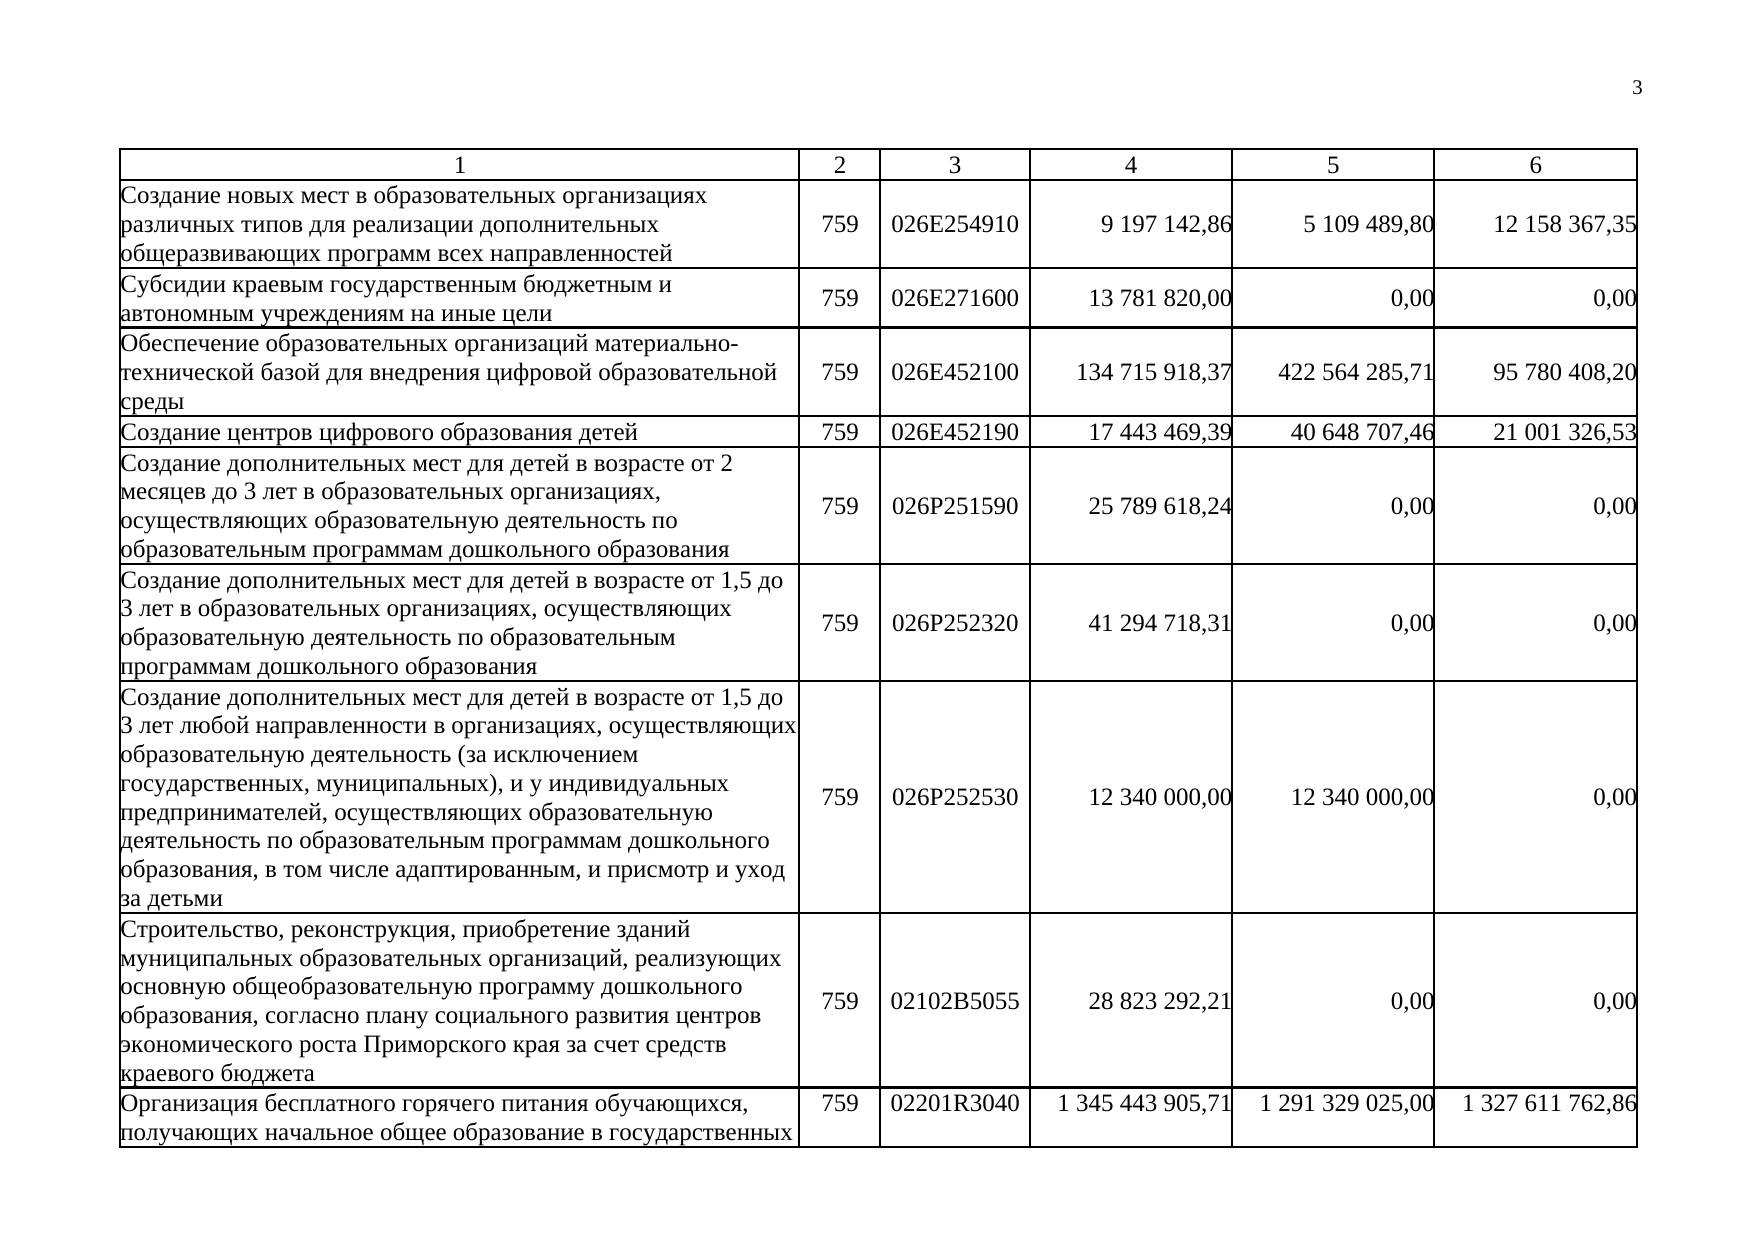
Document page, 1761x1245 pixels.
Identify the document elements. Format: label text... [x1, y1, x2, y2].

table_cell 5 109 489,80 [1233, 181, 1433, 267]
table_cell 21 001 326,53 [1435, 417, 1636, 446]
table_cell 1 327 611 762,86 [1435, 1089, 1636, 1146]
table_cell Строительство, реконструкция, приобретение зданий муниципальных образовательных организаций, реализующих основную общеобразовательную программу дошкольного образования, согласно плану социального развития центров экономического роста Приморского края за счет средств краевого бюджета [121, 914, 798, 1086]
table_cell 759 [800, 914, 879, 1086]
table_cell 0,00 [1233, 448, 1433, 563]
table_cell 0,00 [1435, 914, 1636, 1086]
table_cell 40 648 707,46 [1233, 417, 1433, 446]
table_cell 026E254910 [881, 181, 1029, 267]
table_cell 17 443 469,39 [1031, 417, 1231, 446]
table_cell 1 345 443 905,71 [1031, 1089, 1231, 1146]
table_cell 12 340 000,00 [1031, 682, 1231, 912]
table_cell 026E452190 [881, 417, 1029, 446]
table_cell Обеспечение образовательных организаций материально-технической базой для внедрения цифровой образовательной среды [121, 329, 798, 415]
table_cell Создание дополнительных мест для детей в возрасте от 1,5 до 3 лет в образовательных организациях, осуществляющих образовательную деятельность по образовательным программам дошкольного образования [121, 565, 798, 680]
table_cell 026E452100 [881, 329, 1029, 415]
table_cell 026P252320 [881, 565, 1029, 680]
table_cell 026P252530 [881, 682, 1029, 912]
table_cell 13 781 820,00 [1031, 269, 1231, 326]
table_header 3 [881, 150, 1029, 178]
table_cell 0,00 [1233, 914, 1433, 1086]
table_header 6 [1435, 150, 1636, 178]
table_cell 0,00 [1233, 269, 1433, 326]
table_cell 759 [800, 565, 879, 680]
table_cell 759 [800, 417, 879, 446]
table_cell 759 [800, 1089, 879, 1146]
table_cell 02201R3040 [881, 1089, 1029, 1146]
table_cell 41 294 718,31 [1031, 565, 1231, 680]
table_cell 0,00 [1435, 448, 1636, 563]
table_cell Создание дополнительных мест для детей в возрасте от 1,5 до 3 лет любой направленности в организациях, осуществляющих образовательную деятельность (за исключением государственных, муниципальных), и у индивидуальных предпринимателей, осуществляющих образовательную деятельность по образовательным программам дошкольного образования, в том числе адаптированным, и присмотр и уход за детьми [121, 682, 798, 912]
table_cell 759 [800, 682, 879, 912]
table_cell 422 564 285,71 [1233, 329, 1433, 415]
table_cell Субсидии краевым государственным бюджетным и автономным учреждениям на иные цели [121, 269, 798, 326]
table_cell 0,00 [1435, 565, 1636, 680]
table_cell 759 [800, 181, 879, 267]
table_cell 759 [800, 448, 879, 563]
table_header 1 [121, 150, 798, 178]
table_cell 026E271600 [881, 269, 1029, 326]
table_cell 0,00 [1435, 682, 1636, 912]
table_cell 026P251590 [881, 448, 1029, 563]
table_cell 12 340 000,00 [1233, 682, 1433, 912]
table_cell 95 780 408,20 [1435, 329, 1636, 415]
table_cell 0,00 [1233, 565, 1433, 680]
table_cell 1 291 329 025,00 [1233, 1089, 1433, 1146]
table_cell 25 789 618,24 [1031, 448, 1231, 563]
table_cell Создание новых мест в образовательных организациях различных типов для реализации дополнительных общеразвивающих программ всех направленностей [121, 181, 798, 267]
table_cell Создание дополнительных мест для детей в возрасте от 2 месяцев до 3 лет в образовательных организациях, осуществляющих образовательную деятельность по образовательным программам дошкольного образования [121, 448, 798, 563]
table_cell 0,00 [1435, 269, 1636, 326]
table_header 4 [1031, 150, 1231, 178]
table_header 5 [1233, 150, 1433, 178]
table_header 2 [800, 150, 879, 178]
table_cell 02102В5055 [881, 914, 1029, 1086]
table_cell 759 [800, 329, 879, 415]
table_cell 28 823 292,21 [1031, 914, 1231, 1086]
table_cell Создание центров цифрового образования детей [121, 417, 798, 446]
table_cell 9 197 142,86 [1031, 181, 1231, 267]
table_cell 134 715 918,37 [1031, 329, 1231, 415]
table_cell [121, 1089, 798, 1146]
table_cell 759 [800, 269, 879, 326]
table_cell 12 158 367,35 [1435, 181, 1636, 267]
